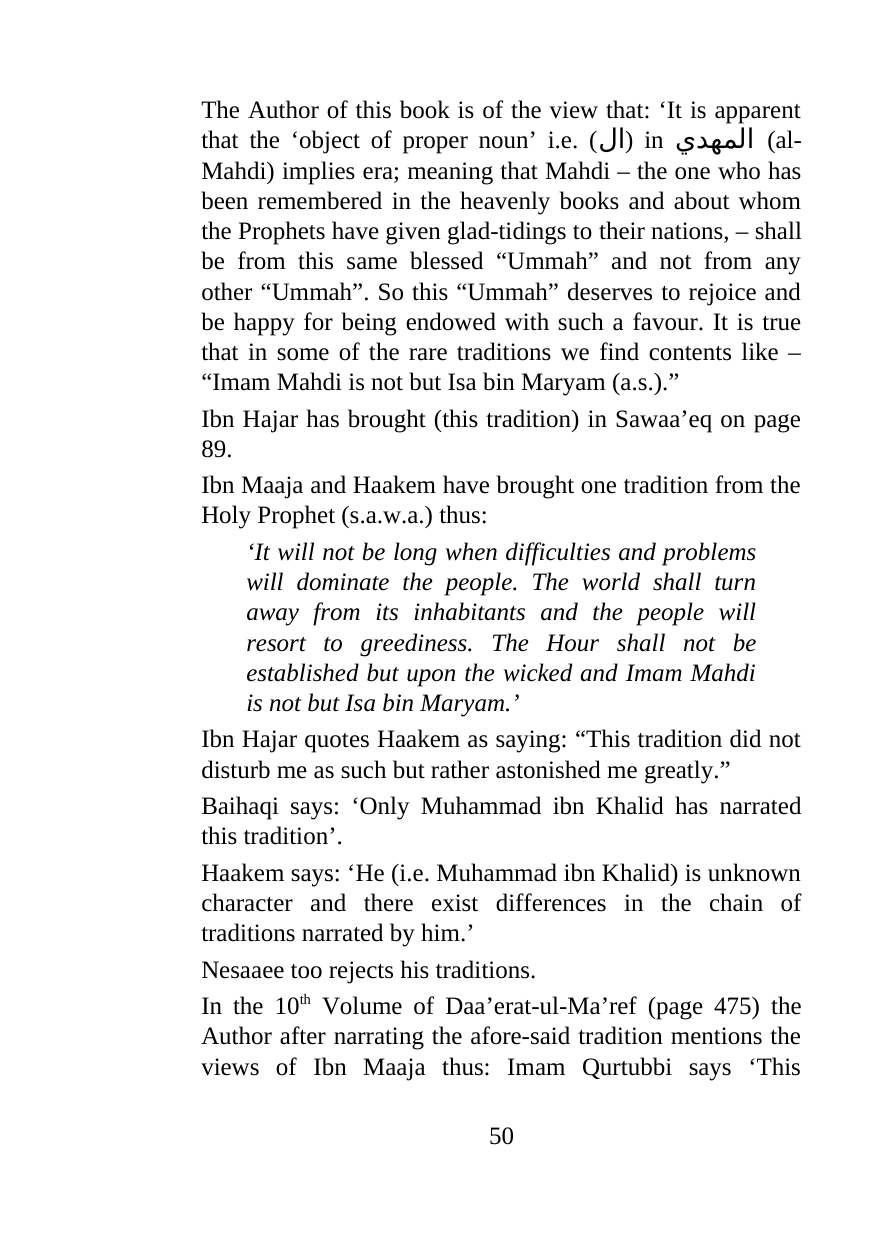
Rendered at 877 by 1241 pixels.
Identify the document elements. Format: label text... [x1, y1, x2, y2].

text Baihaqi says: ‘Only Muhammad ibn Khalid has narrated this tradition’. [201, 790, 802, 851]
text Ibn Hajar has brought (this tradition) in Sawaa’eq on page 89. [201, 403, 802, 463]
text Ibn Hajar quotes Haakem as saying: “This tradition did not disturb me as such but rather astonished me greatly.” [201, 724, 802, 784]
text ‘It will not be long when difficulties and problems will dominate the people. The world shall turn away from its inhabitants and the people will resort to greediness. The Hour shall not be established but upon the wicked and Imam Mahdi is not but Isa bin Maryam.’ [246, 536, 757, 717]
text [201, 990, 802, 1081]
text The Author of this book is of the view that: ‘It is apparent that the ‘object of proper noun’ i.e. (ال) in المهدي (al-Mahdi) implies era; meaning that Mahdi – the one who has been remembered in the heavenly books and about whom the Prophets have given glad-tidings to their nations, – shall be from this same blessed “Ummah” and not from any other “Ummah”. So this “Ummah” deserves to rejoice and be happy for being endowed with such a favour. It is true that in some of the rare traditions we find contents like – “Imam Mahdi is not but Isa bin Maryam (a.s.).” [201, 94, 802, 397]
text Haakem says: ‘He (i.e. Muhammad ibn Khalid) is unknown character and there exist differences in the chain of traditions narrated by him.’ [201, 857, 802, 948]
text Ibn Maaja and Haakem have brought one tradition from the Holy Prophet (s.a.w.a.) thus: [201, 469, 802, 530]
text Nesaaee too rejects his traditions. [201, 954, 802, 984]
